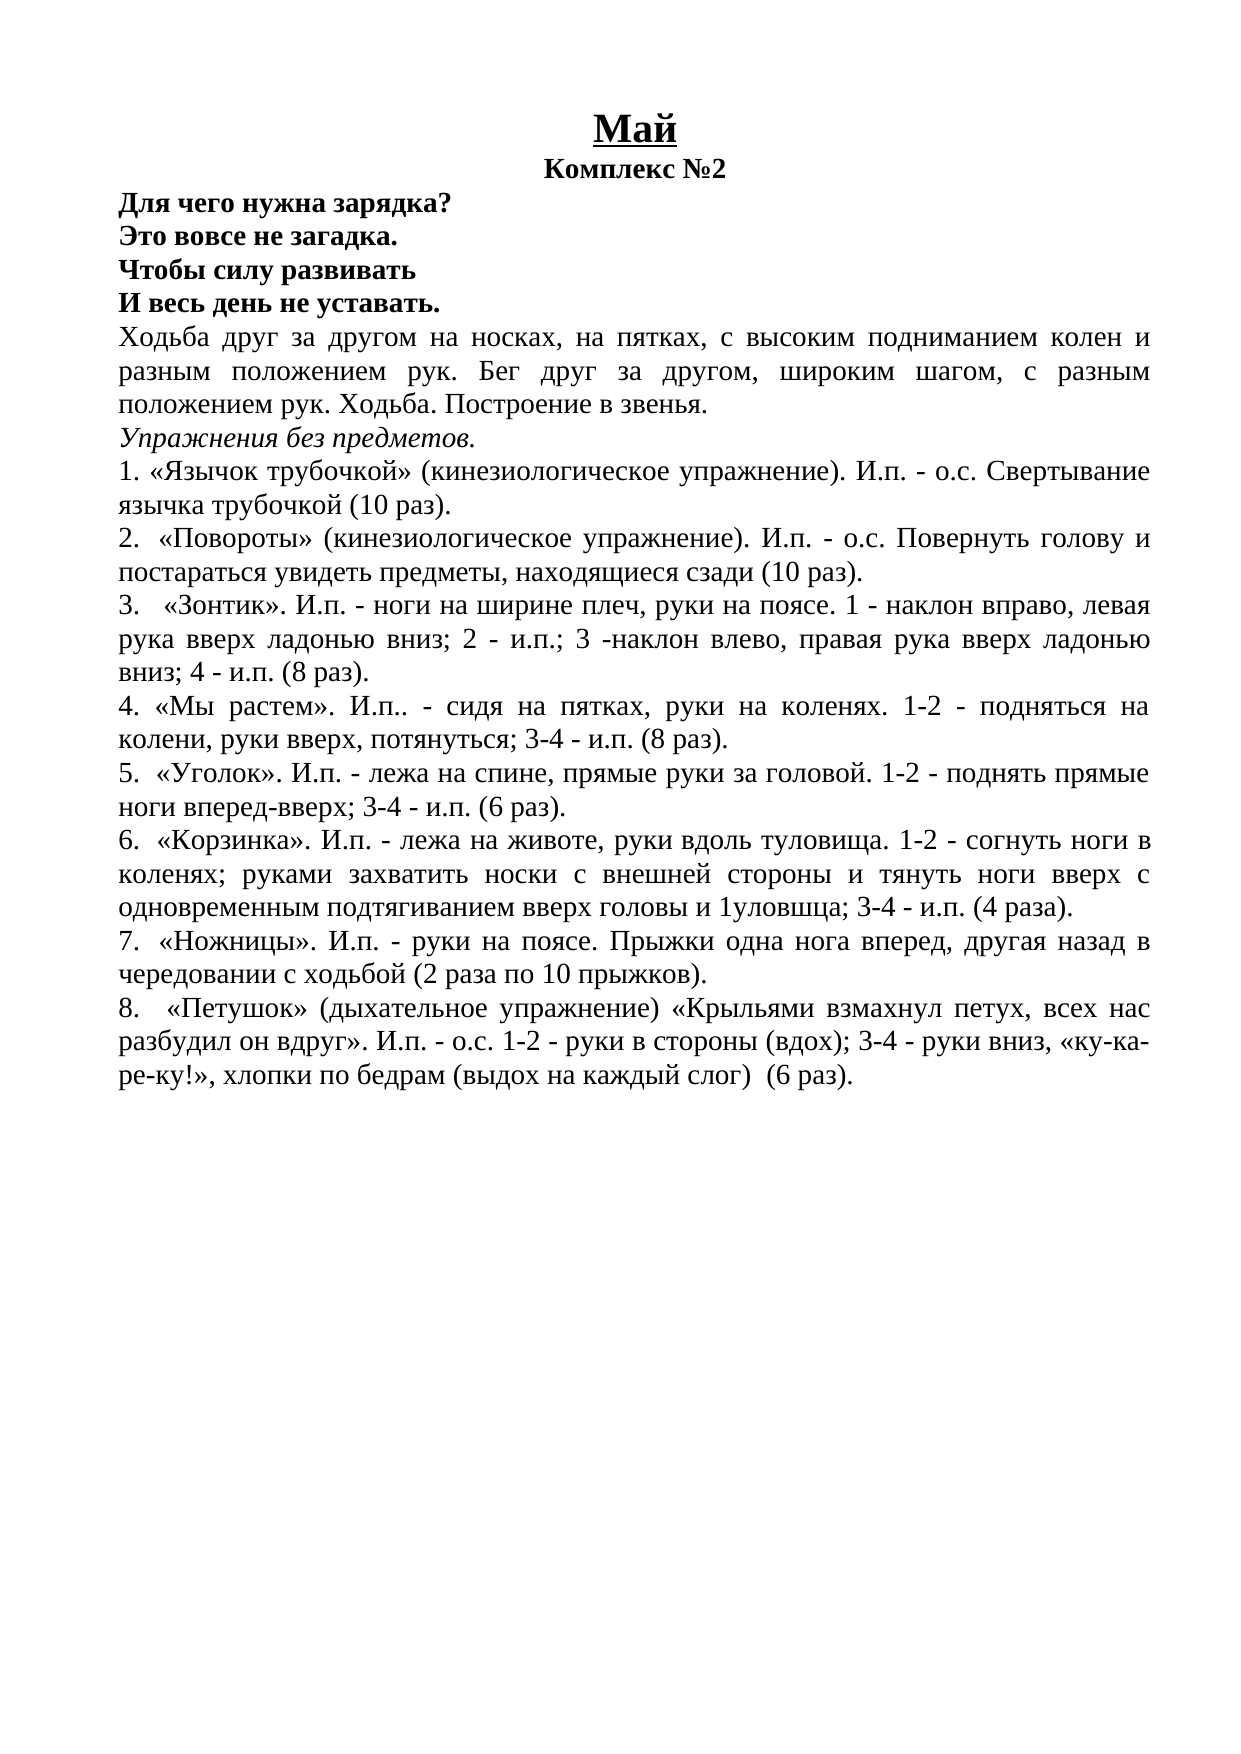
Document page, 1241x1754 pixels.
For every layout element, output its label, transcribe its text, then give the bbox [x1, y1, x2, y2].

text 3. «Зонтик». И.п. - ноги на ширине плеч, руки на поясе. 1 - наклон вправо, левая рука вверх ладонью вниз; 2 - и.п.; 3 -наклон влево, правая рука вверх ладонью вниз; 4 - и.п. (8 раз). [118, 587, 1152, 688]
text Упражнения без предметов. [118, 420, 1152, 453]
text 7. «Ножницы». И.п. - руки на поясе. Прыжки одна нога вперед, другая назад в чередовании с ходьбой (2 раза по 10 прыжков). [118, 923, 1152, 990]
text И весь день не уставать. [118, 286, 1152, 319]
text 1. «Язычок трубочкой» (кинезиологическое упражнение). И.п. - о.с. Свертывание язычка трубочкой (10 раз). [118, 453, 1152, 520]
text Для чего нужна зарядка? [118, 185, 1152, 218]
text Ходьба друг за другом на носках, на пятках, с высоким подниманием колен и разным положением рук. Бег друг за другом, широким шагом, с разным положением рук. Ходьба. Построение в звенья. [118, 319, 1152, 420]
text 2. «Повороты» (кинезиологическое упражнение). И.п. - о.с. Повернуть голову и постараться увидеть предметы, находящиеся сзади (10 раз). [118, 520, 1152, 587]
text 5. «Уголок». И.п. - лежа на спине, прямые руки за головой. 1-2 - поднять прямые ноги вперед-вверх; 3-4 - и.п. (6 раз). [118, 755, 1152, 822]
text 8. «Петушок» (дыхательное упражнение) «Крыльями взмахнул петух, всех нас разбудил он вдруг». И.п. - о.с. 1-2 - руки в стороны (вдох); 3-4 - руки вниз, «ку-ка-ре-ку!», хлопки по бедрам (выдох на каждый слог) (6 раз). [118, 990, 1152, 1091]
text 4. «Мы растем». И.п.. - сидя на пятках, руки на коленях. 1-2 - подняться на колени, руки вверх, потянуться; 3-4 - и.п. (8 раз). [118, 688, 1152, 755]
text Чтобы силу развивать [118, 252, 1152, 286]
text Это вовсе не загадка. [118, 218, 1152, 252]
text Комплекс №2 [118, 151, 1152, 185]
text Май [118, 103, 1152, 151]
text 6. «Корзинка». И.п. - лежа на животе, руки вдоль туловища. 1-2 - согнуть ноги в коленях; руками захватить носки с внешней стороны и тянуть ноги вверх с одновременным подтягиванием вверх головы и 1уловшца; 3-4 - и.п. (4 раза). [118, 822, 1152, 923]
